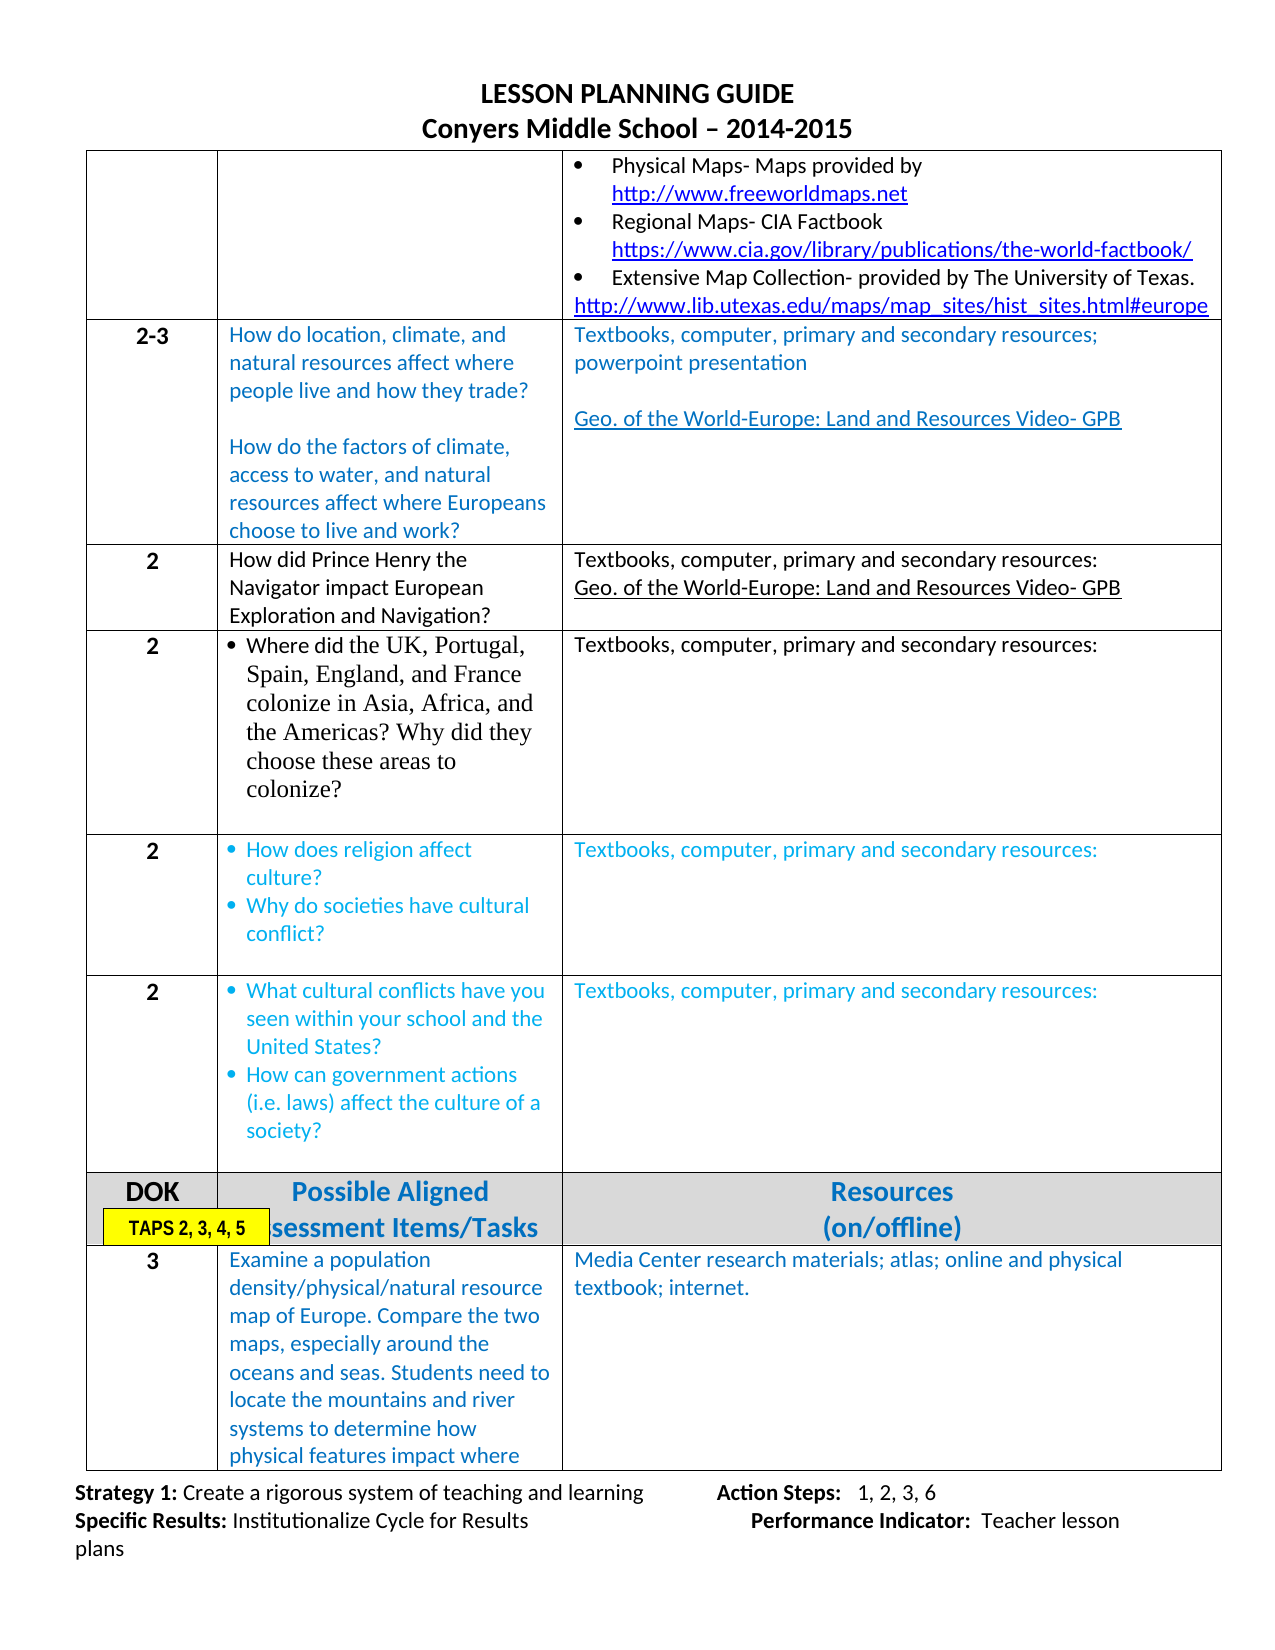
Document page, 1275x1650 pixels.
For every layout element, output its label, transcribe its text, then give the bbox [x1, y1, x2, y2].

table_cell Textbooks, computer, primary and secondary resources; powerpoint presentation Geo. of the World-Europe: Land and Resources Video- GPB [563, 320, 1221, 544]
table_cell How does religion affect culture? Why do societies have cultural conflict? [218, 835, 562, 975]
table_cell Possible Aligned Assessment Items/Tasks [218, 1173, 562, 1244]
table_cell How do location, climate, and natural resources affect where people live and how they trade? How do the factors of climate, access to water, and natural resources affect where Europeans choose to live and work? [218, 320, 562, 544]
table_cell Where did the UK, Portugal, Spain, England, and France colonize in Asia, Africa, and the Americas? Why did they choose these areas to colonize? [218, 631, 562, 834]
table_cell 2 [87, 976, 217, 1172]
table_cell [218, 151, 562, 319]
table_cell Textbooks, computer, primary and secondary resources: Geo. of the World-Europe: Land and Resources Video- GPB [563, 545, 1221, 629]
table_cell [563, 151, 1221, 319]
table_cell What cultural conflicts have you seen within your school and the United States? How can government actions (i.e. laws) affect the culture of a society? [218, 976, 562, 1172]
table_cell Textbooks, computer, primary and secondary resources: [563, 976, 1221, 1172]
table_cell DOK Level [87, 1173, 217, 1244]
table_cell 3 [87, 1246, 217, 1470]
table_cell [218, 1246, 562, 1470]
table_cell 2 [87, 151, 217, 319]
table_cell 2 [87, 545, 217, 629]
table_cell How did Prince Henry the Navigator impact European Exploration and Navigation? [218, 545, 562, 629]
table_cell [563, 1246, 1221, 1470]
table_cell Textbooks, computer, primary and secondary resources: [563, 835, 1221, 975]
table_cell Resources (on/offline) [563, 1173, 1221, 1244]
table_cell 2 [87, 631, 217, 834]
table_cell 2-3 [87, 320, 217, 544]
table_cell 2 [87, 835, 217, 975]
table_cell Textbooks, computer, primary and secondary resources: [563, 631, 1221, 834]
